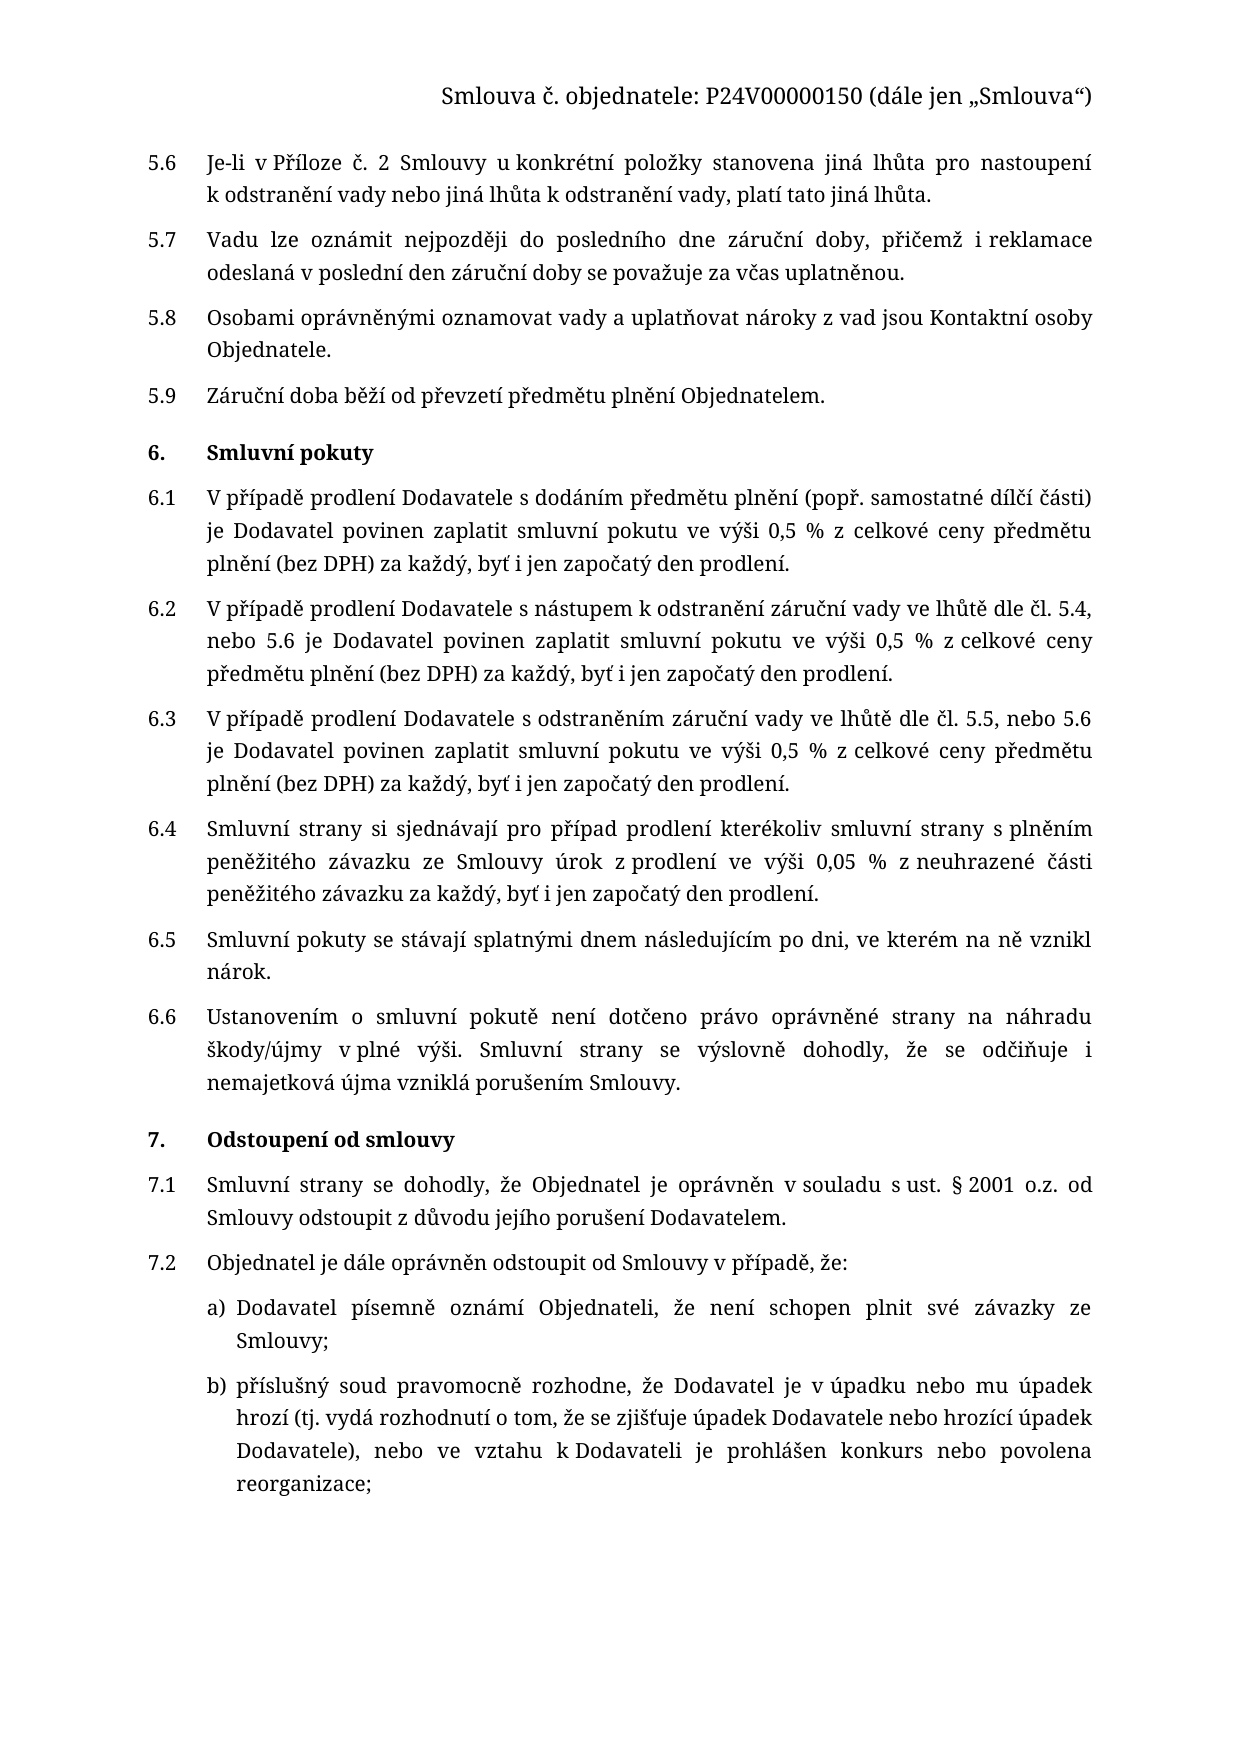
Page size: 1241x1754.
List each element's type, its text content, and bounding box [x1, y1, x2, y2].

list Osobami oprávněnými oznamovat vady a uplatňovat nároky z vad jsou Kontaktní osoby Objednatele. [148, 303, 1093, 364]
list příslušný soud pravomocně rozhodne, že Dodavatel je v úpadku nebo mu úpadek hrozí (tj. vydá rozhodnutí o tom, že se zjišťuje úpadek Dodavatele nebo hrozící úpadek Dodavatele), nebo ve vztahu k Dodavateli je prohlášen konkurs nebo povolena reorganizace; [207, 1371, 1093, 1497]
list V případě prodlení Dodavatele s nástupem k odstranění záruční vady ve lhůtě dle čl. 5.4, nebo 5.6 je Dodavatel povinen zaplatit smluvní pokutu ve výši 0,5 % z celkové ceny předmětu plnění (bez DPH) za každý, byť i jen započatý den prodlení. [148, 594, 1093, 687]
list Dodavatel písemně oznámí Objednateli, že není schopen plnit své závazky ze Smlouvy; [207, 1293, 1093, 1354]
list Vadu lze oznámit nejpozději do posledního dne záruční doby, přičemž i reklamace odeslaná v poslední den záruční doby se považuje za včas uplatněnou. [148, 225, 1093, 286]
list Objednatel je dále oprávněn odstoupit od Smlouvy v případě, že: [148, 1248, 1093, 1276]
list V případě prodlení Dodavatele s odstraněním záruční vady ve lhůtě dle čl. 5.5, nebo 5.6 je Dodavatel povinen zaplatit smluvní pokutu ve výši 0,5 % z celkové ceny předmětu plnění (bez DPH) za každý, byť i jen započatý den prodlení. [148, 704, 1093, 798]
list Smluvní pokuty [148, 438, 1093, 467]
list Ustanovením o smluvní pokutě není dotčeno právo oprávněné strany na náhradu škody/újmy v plné výši. Smluvní strany se výslovně dohodly, že se odčiňuje i nemajetková újma vzniklá porušením Smlouvy. [148, 1002, 1093, 1096]
list Odstoupení od smlouvy [148, 1125, 1093, 1154]
list Je-li v Příloze č. 2 Smlouvy u konkrétní položky stanovena jiná lhůta pro nastoupení k odstranění vady nebo jiná lhůta k odstranění vady, platí tato jiná lhůta. [148, 148, 1093, 209]
list Smluvní pokuty se stávají splatnými dnem následujícím po dni, ve kterém na ně vznikl nárok. [148, 925, 1093, 986]
list Smluvní strany se dohodly, že Objednatel je oprávněn v souladu s ust. § 2001 o.z. od Smlouvy odstoupit z důvodu jejího porušení Dodavatelem. [148, 1170, 1093, 1231]
list V případě prodlení Dodavatele s dodáním předmětu plnění (popř. samostatné dílčí části) je Dodavatel povinen zaplatit smluvní pokutu ve výši 0,5 % z celkové ceny předmětu plnění (bez DPH) za každý, byť i jen započatý den prodlení. [148, 483, 1093, 577]
list Záruční doba běží od převzetí předmětu plnění Objednatelem. [148, 381, 1093, 409]
list Smluvní strany si sjednávají pro případ prodlení kterékoliv smluvní strany s plněním peněžitého závazku ze Smlouvy úrok z prodlení ve výši 0,05 % z neuhrazené části peněžitého závazku za každý, byť i jen započatý den prodlení. [148, 814, 1093, 908]
